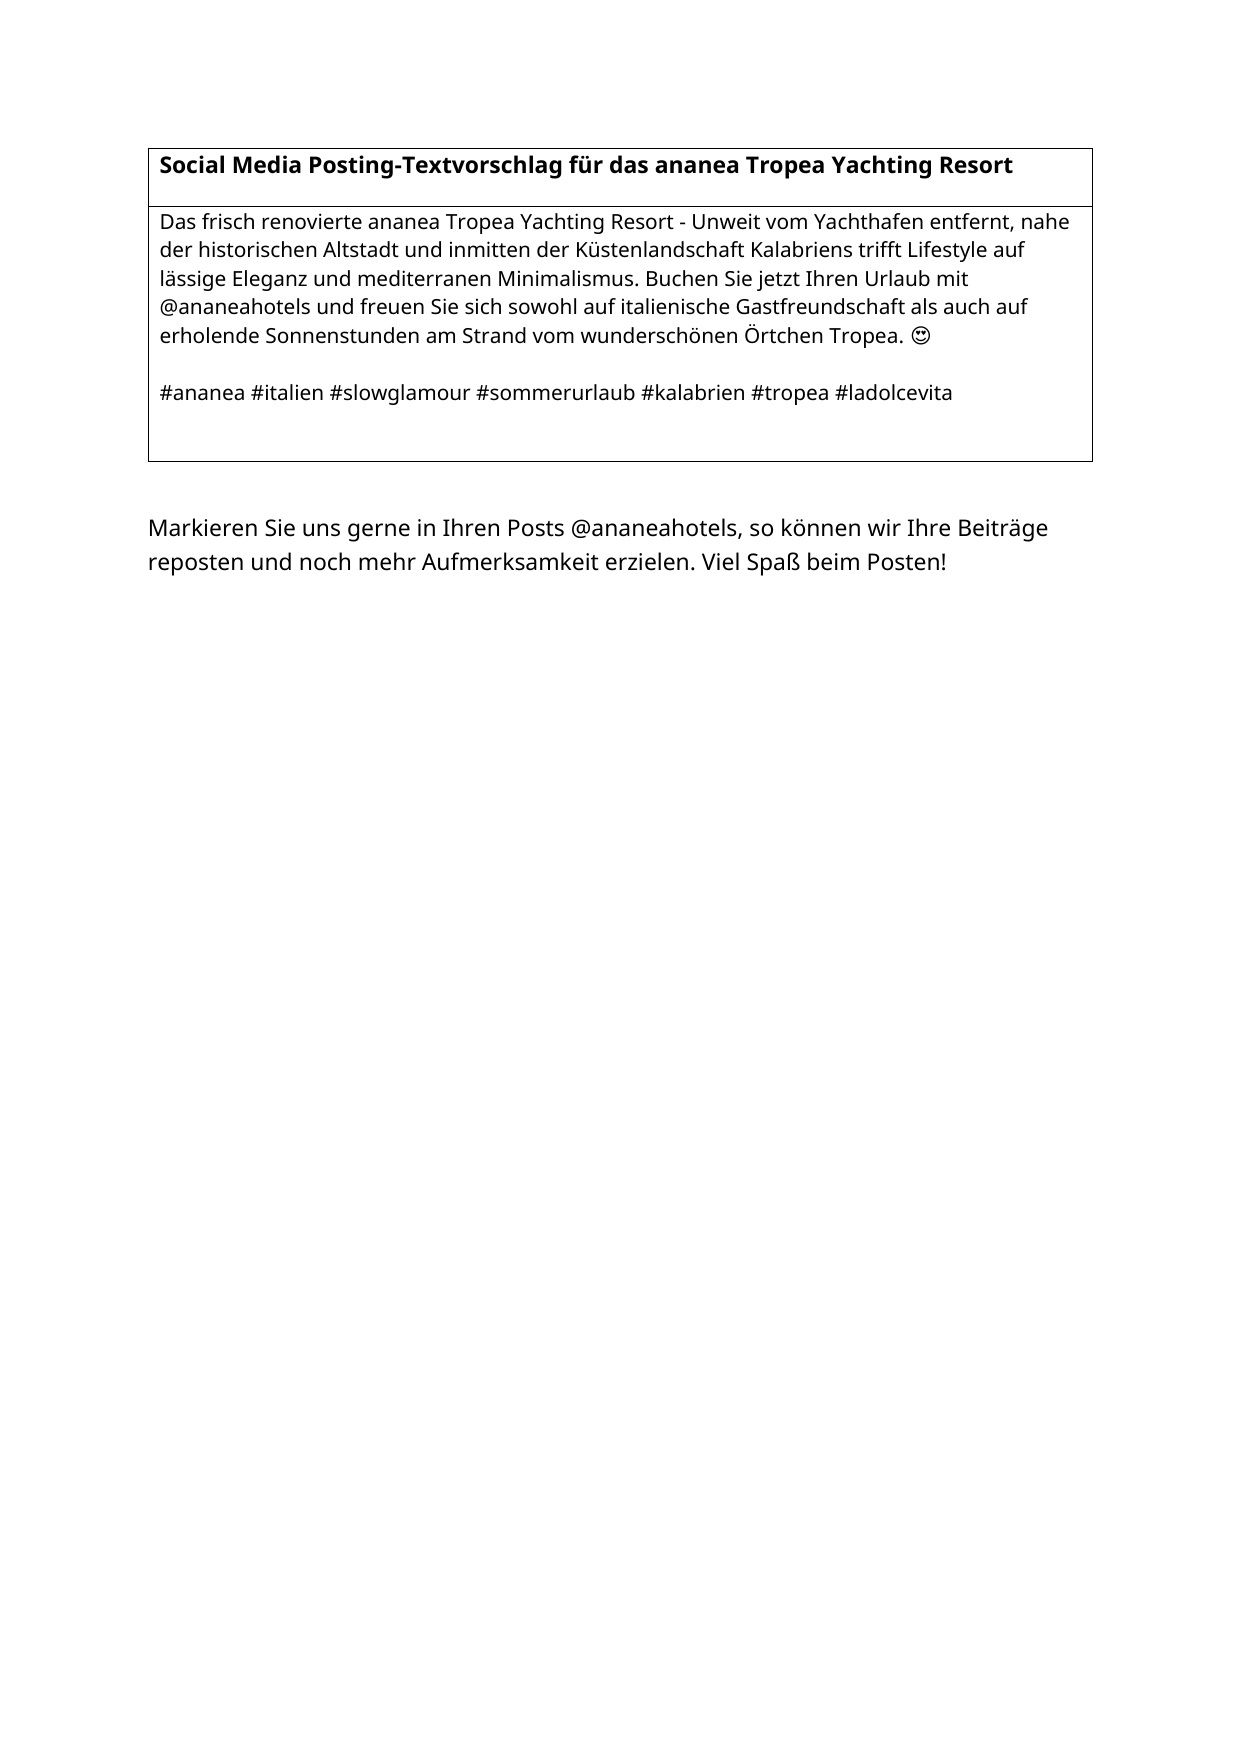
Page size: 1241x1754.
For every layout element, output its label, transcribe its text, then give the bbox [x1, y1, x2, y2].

text Markieren Sie uns gerne in Ihren Posts @ananeahotels, so können wir Ihre Beiträge reposten und noch mehr Aufmerksamkeit erzielen. Viel Spaß beim Posten! [148, 512, 1093, 577]
table_header Social Media Posting-Textvorschlag für das ananea Tropea Yachting Resort [149, 149, 1092, 206]
table_cell Das frisch renovierte ananea Tropea Yachting Resort - Unweit vom Yachthafen entfernt, nahe der historischen Altstadt und inmitten der Küstenlandschaft Kalabriens trifft Lifestyle auf lässige Eleganz und mediterranen Minimalismus. Buchen Sie jetzt Ihren Urlaub mit @ananeahotels und freuen Sie sich sowohl auf italienische Gastfreundschaft als auch auf erholende Sonnenstunden am Strand vom wunderschönen Örtchen Tropea. 😍 #ananea #italien #slowglamour #sommerurlaub #kalabrien #tropea #ladolcevita [149, 207, 1092, 461]
